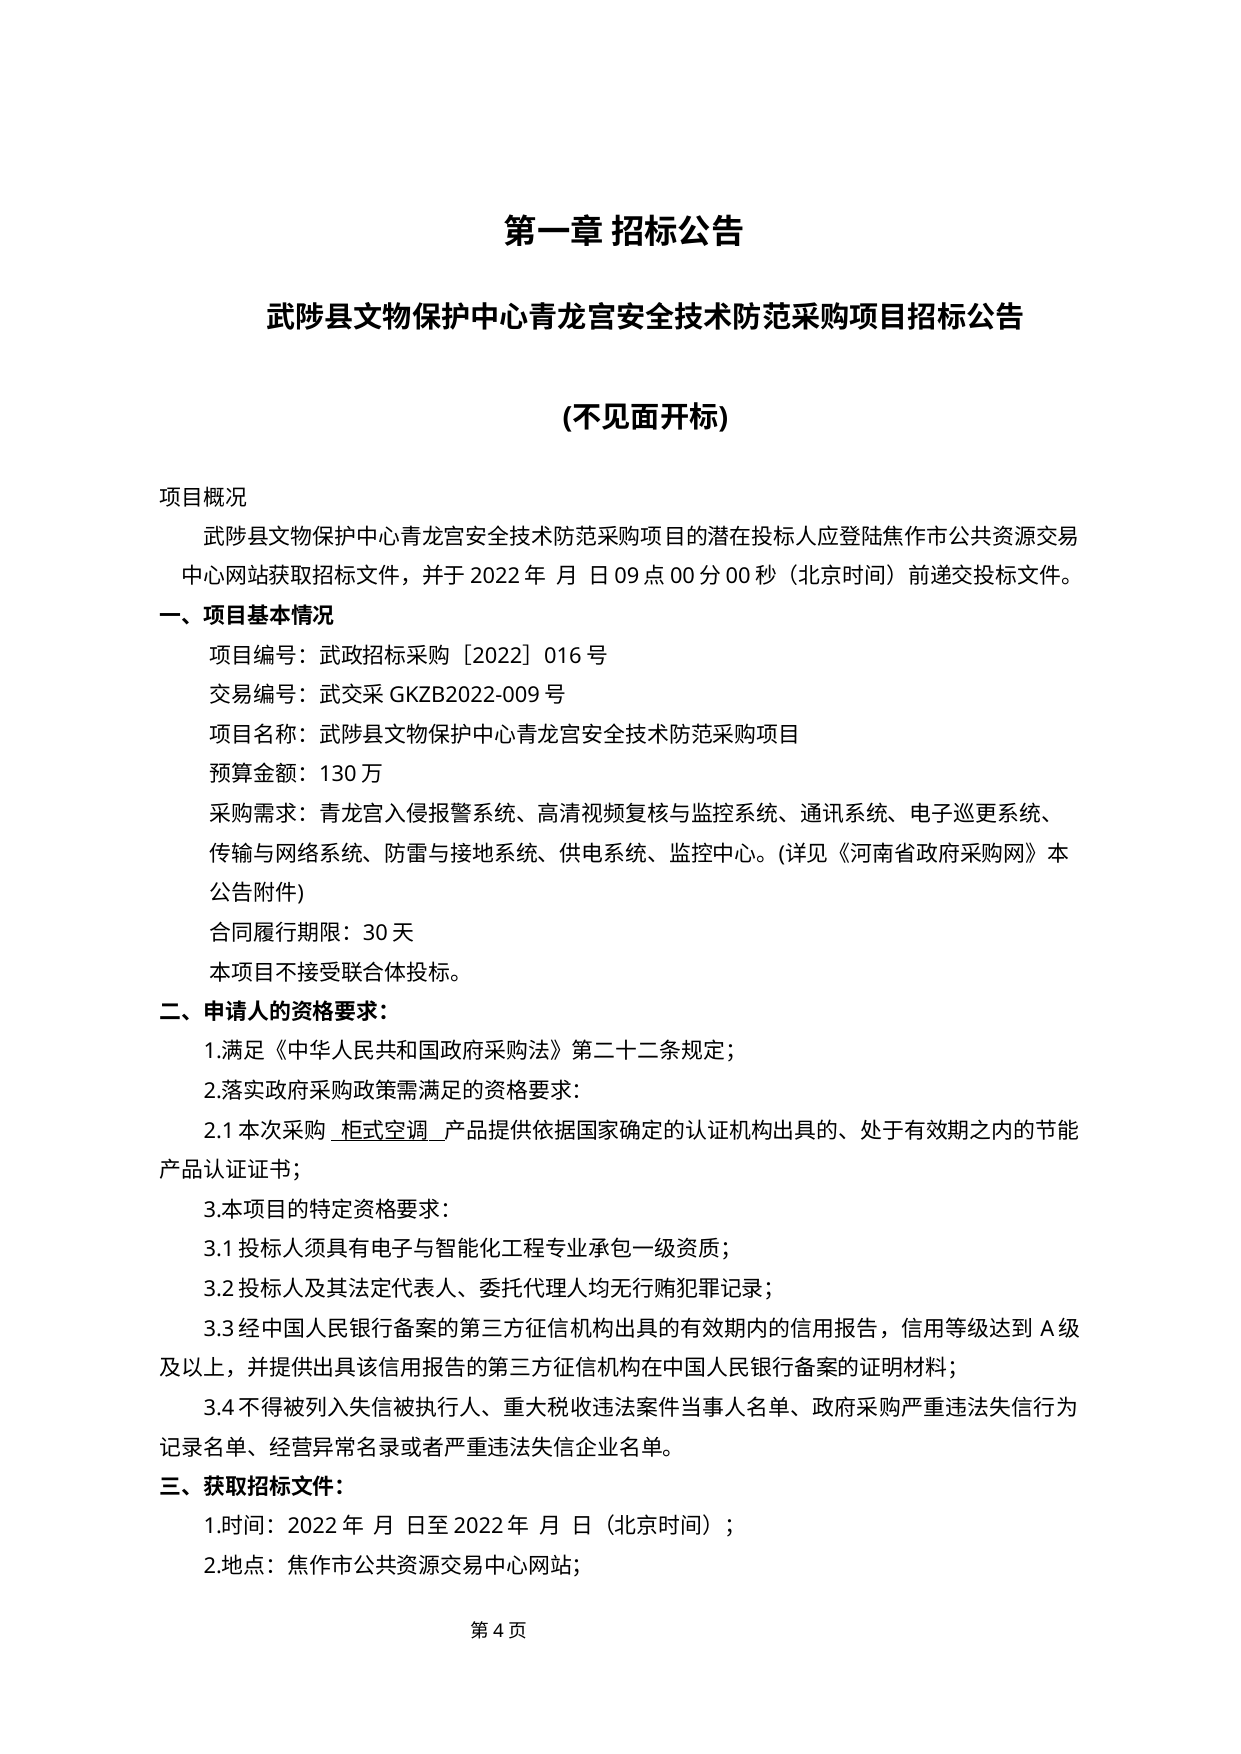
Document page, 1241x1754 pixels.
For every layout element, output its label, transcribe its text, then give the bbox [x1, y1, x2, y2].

text 3.本项目的特定资格要求： [159, 1188, 1081, 1228]
text 3.4不得被列入失信被执行人、重大税收违法案件当事人名单、政府采购严重违法失信行为记录名单、经营异常名录或者严重违法失信企业名单。 [159, 1386, 1081, 1465]
list 地点：焦作市公共资源交易中心网站； [159, 1544, 1081, 1584]
text 1.满足《中华人民共和国政府采购法》第二十二条规定； [159, 1030, 1081, 1069]
text 项目编号：武政招标采购［2022］016号 [209, 634, 1081, 673]
text (不见面开标) [209, 375, 1081, 454]
text 交易编号：武交采GKZB2022-009号 [209, 673, 1081, 713]
list 申请人的资格要求： [159, 990, 1081, 1030]
text 武陟县文物保护中心青龙宫安全技术防范采购项目的潜在投标人应登陆焦作市公共资源交易中心网站获取招标文件，并于2022年 月 日09点00分00秒（北京时间）前递交投标文件。 [181, 515, 1081, 594]
list 项目基本情况 [159, 594, 1081, 634]
text 本项目不接受联合体投标。 [209, 951, 1081, 990]
text 项目名称：武陟县文物保护中心青龙宫安全技术防范采购项目 [209, 713, 1081, 753]
text 3.2投标人及其法定代表人、委托代理人均无行贿犯罪记录； [159, 1267, 1081, 1307]
text 3.1投标人须具有电子与智能化工程专业承包一级资质； [159, 1228, 1081, 1267]
text 3.3经中国人民银行备案的第三方征信机构出具的有效期内的信用报告，信用等级达到A级及以上，并提供出具该信用报告的第三方征信机构在中国人民银行备案的证明材料； [159, 1307, 1081, 1386]
text 武陟县文物保护中心青龙宫安全技术防范采购项目招标公告 [209, 275, 1081, 354]
list 时间：2022年 月 日至2022年 月 日（北京时间）； [159, 1505, 1081, 1544]
text 合同履行期限：30天 [209, 911, 1081, 951]
text 2.落实政府采购政策需满足的资格要求： [159, 1069, 1081, 1109]
text 预算金额：130万 [209, 753, 1081, 792]
title 第一章 招标公告 [159, 189, 1088, 269]
text 2.1本次采购 柜式空调 产品提供依据国家确定的认证机构出具的、处于有效期之内的节能产品认证证书； [159, 1109, 1081, 1188]
text 采购需求：青龙宫入侵报警系统、高清视频复核与监控系统、通讯系统、电子巡更系统、传输与网络系统、防雷与接地系统、供电系统、监控中心。(详见《河南省政府采购网》本公告附件) [209, 792, 1081, 911]
list 获取招标文件： [159, 1465, 1081, 1505]
text 项目概况 [159, 476, 1081, 515]
